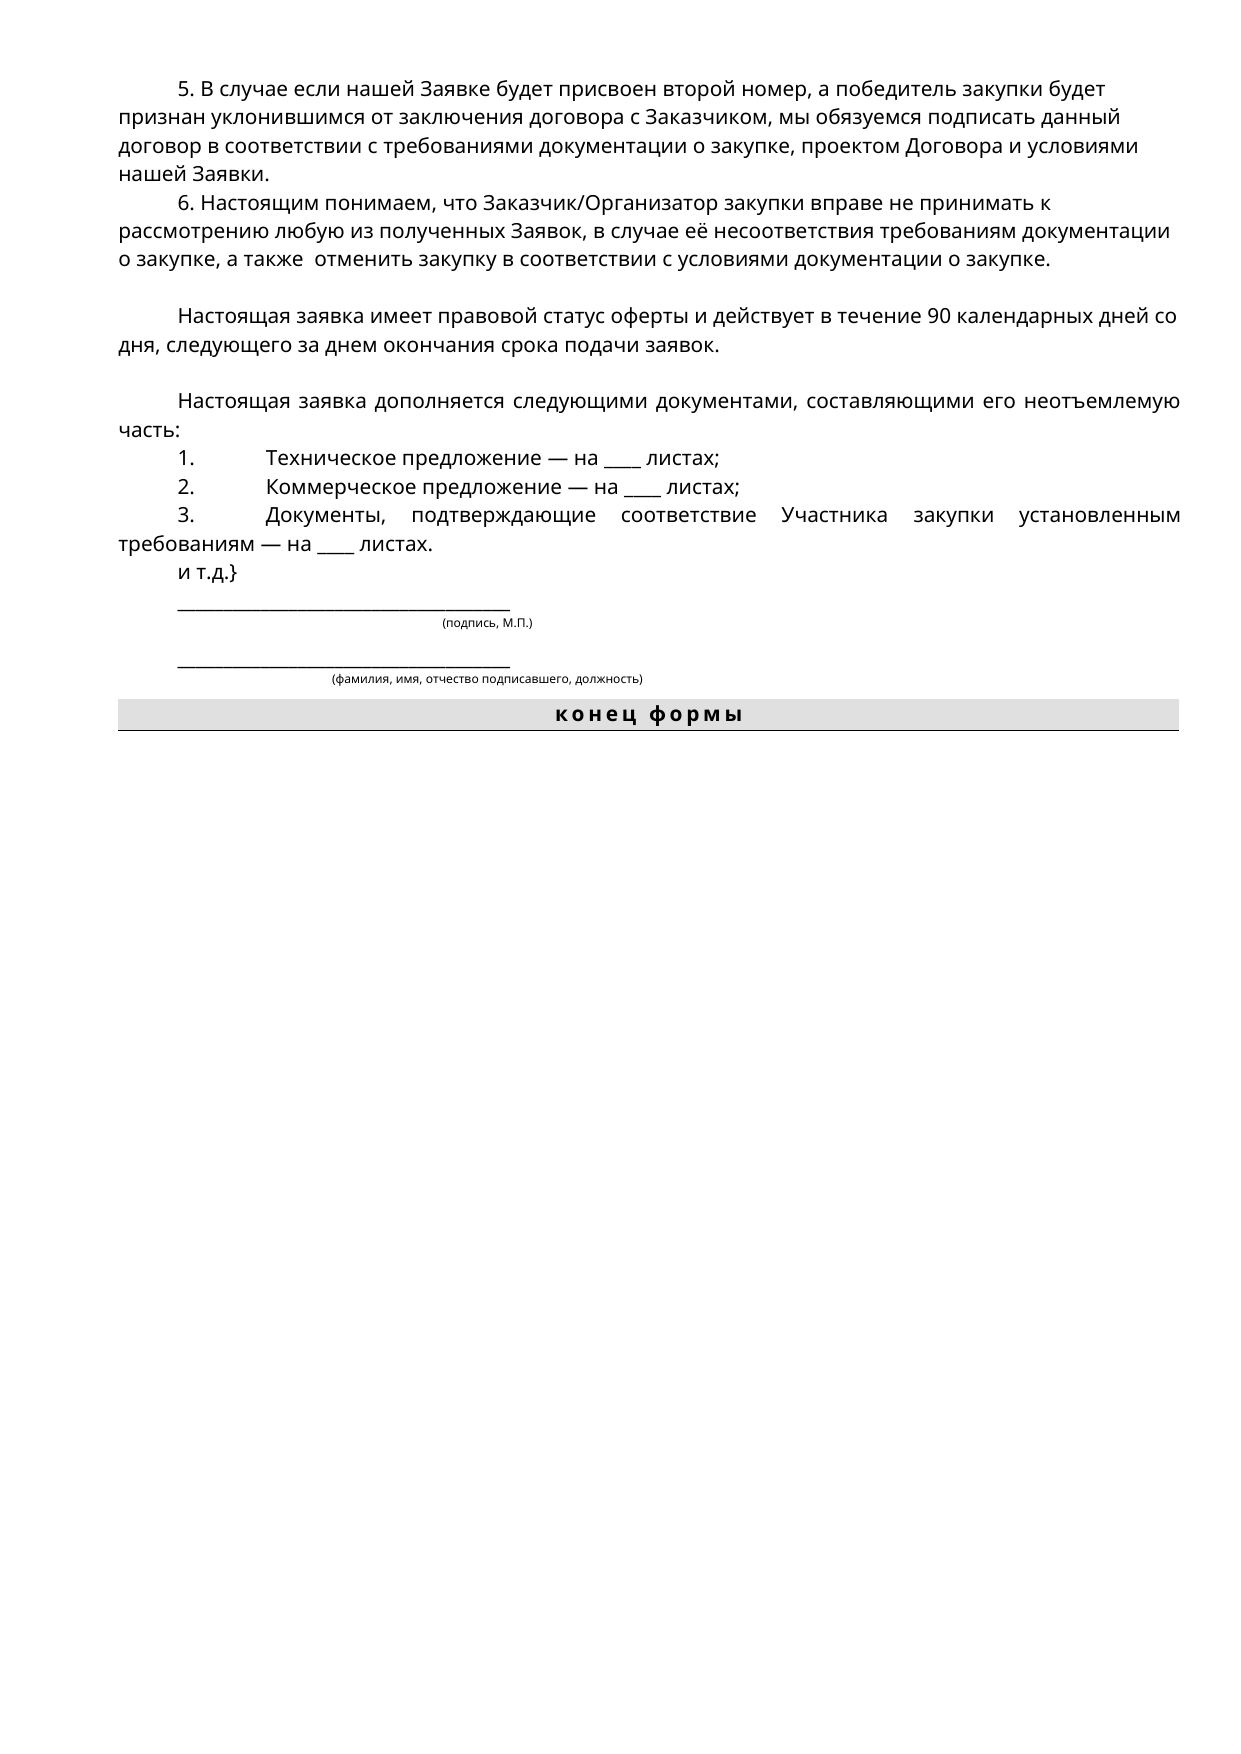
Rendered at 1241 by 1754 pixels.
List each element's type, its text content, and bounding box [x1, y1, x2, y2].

text 3. Документы, подтверждающие соответствие Участника закупки установленным требованиям — на ____ листах. [118, 500, 1181, 557]
text (фамилия, имя, отчество подписавшего, должность) [118, 671, 797, 699]
text и т.д.} [118, 557, 1181, 586]
text конец формы [118, 699, 1179, 730]
text ____________________________________ [118, 643, 1181, 671]
text 2. Коммерческое предложение — на ____ листах; [118, 472, 1181, 500]
text Настоящая заявка имеет правовой статус оферты и действует в течение 90 календарных дней со дня, следующего за днем окончания срока подачи заявок. [118, 301, 1181, 358]
text 5. В случае если нашей Заявке будет присвоен второй номер, а победитель закупки будет признан уклонившимся от заключения договора с Заказчиком, мы обязуемся подписать данный договор в соответствии с требованиями документации о закупке, проектом Договора и условиями нашей Заявки. [118, 74, 1181, 188]
text Настоящая заявка дополняется следующими документами, составляющими его неотъемлемую часть: [118, 387, 1181, 443]
text ____________________________________ [118, 586, 1181, 614]
text 6. Настоящим понимаем, что Заказчик/Организатор закупки вправе не принимать к рассмотрению любую из полученных Заявок, в случае её несоответствия требованиям документации о закупке, а также отменить закупку в соответствии с условиями документации о закупке. [118, 188, 1181, 273]
text (подпись, М.П.) [118, 614, 797, 643]
text 1. Техническое предложение — на ____ листах; [118, 443, 1181, 472]
